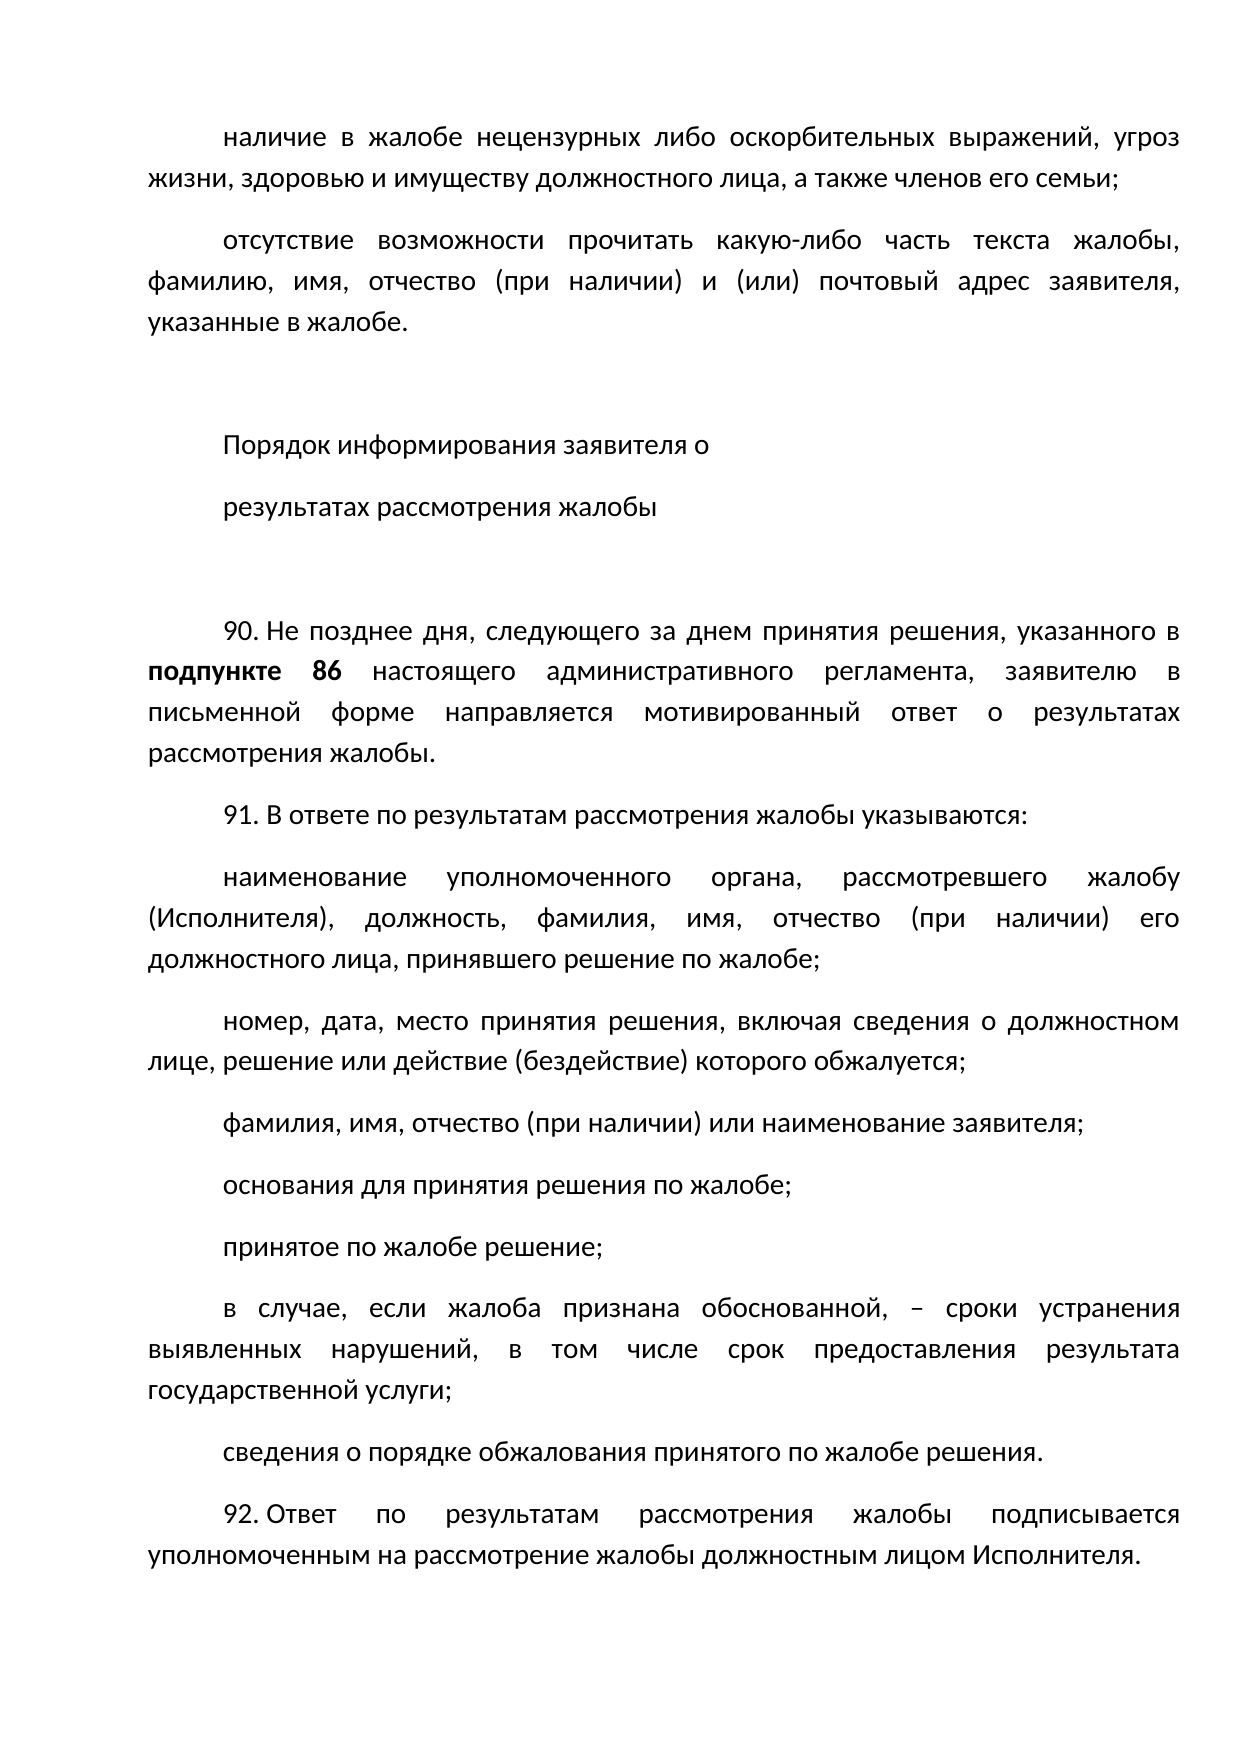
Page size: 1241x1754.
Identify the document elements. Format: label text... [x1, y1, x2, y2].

text 91. В ответе по результатам рассмотрения жалобы указываются: [148, 796, 1181, 832]
text в случае, если жалоба признана обоснованной, – сроки устранения выявленных нарушений, в том числе срок предоставления результата государственной услуги; [148, 1289, 1181, 1407]
text номер, дата, место принятия решения, включая сведения о должностном лице, решение или действие (бездействие) которого обжалуется; [148, 1002, 1181, 1078]
text принятое по жалобе решение; [148, 1228, 1181, 1263]
text 90. Не позднее дня, следующего за днем принятия решения, указанного в подпункте 86 настоящего административного регламента, заявителю в письменной форме направляется мотивированный ответ о результатах рассмотрения жалобы. [148, 612, 1181, 770]
text наименование уполномоченного органа, рассмотревшего жалобу (Исполнителя), должность, фамилия, имя, отчество (при наличии) его должностного лица, принявшего решение по жалобе; [148, 858, 1181, 975]
text наличие в жалобе нецензурных либо оскорбительных выражений, угроз жизни, здоровью и имуществу должностного лица, а также членов его семьи; [148, 118, 1181, 195]
text основания для принятия решения по жалобе; [148, 1166, 1181, 1202]
text Порядок информирования заявителя о [148, 426, 1181, 462]
text сведения о порядке обжалования принятого по жалобе решения. [148, 1433, 1181, 1469]
text отсутствие возможности прочитать какую-либо часть текста жалобы, фамилию, имя, отчество (при наличии) и (или) почтовый адрес заявителя, указанные в жалобе. [148, 221, 1181, 338]
text фамилия, имя, отчество (при наличии) или наименование заявителя; [148, 1104, 1181, 1140]
text результатах рассмотрения жалобы [148, 488, 1181, 524]
text 92. Ответ по результатам рассмотрения жалобы подписывается уполномоченным на рассмотрение жалобы должностным лицом Исполнителя. [148, 1495, 1181, 1572]
